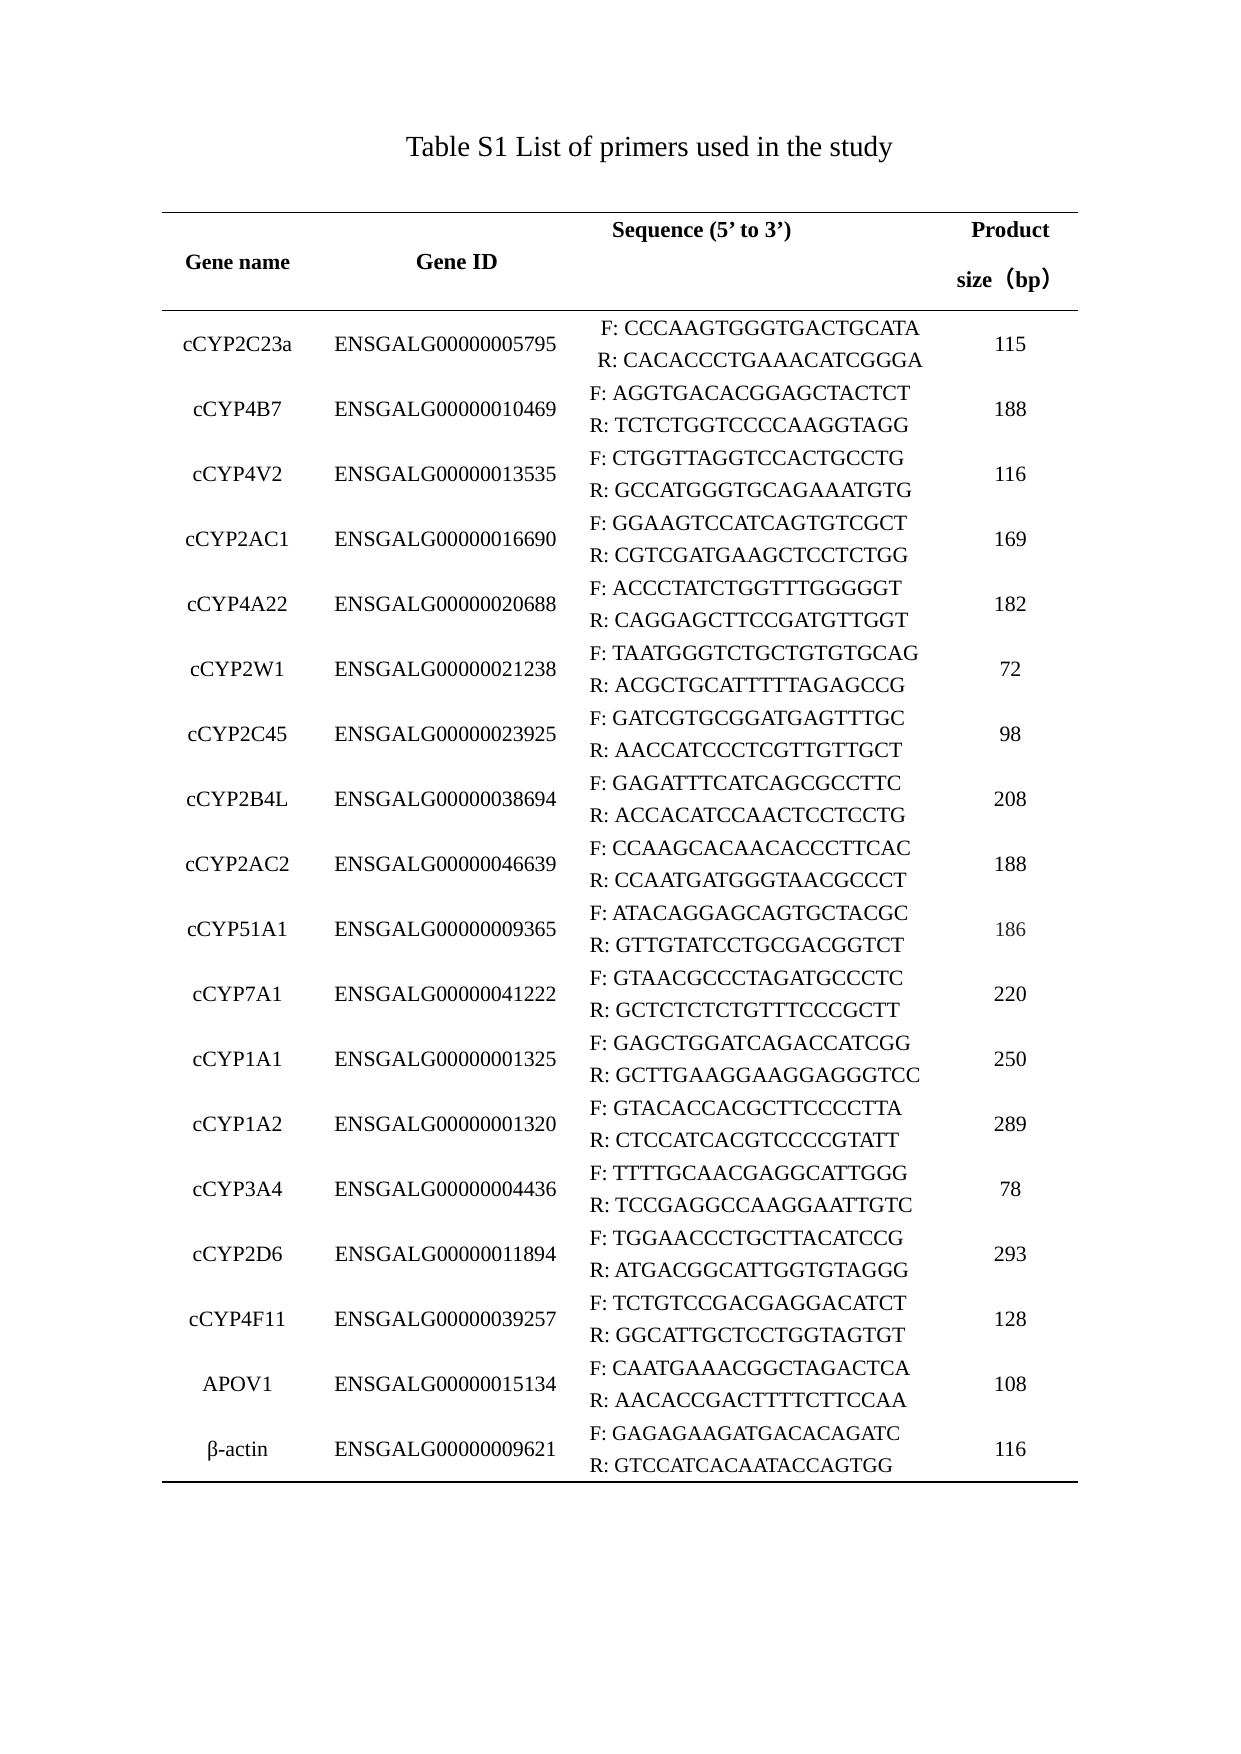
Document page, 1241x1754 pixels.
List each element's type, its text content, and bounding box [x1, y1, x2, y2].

table_cell cCYP2D6 [162, 1221, 312, 1286]
table_cell cCYP4A22 [162, 571, 312, 636]
table_header Gene name [162, 213, 312, 310]
table_cell F: GATCGTGCGGATGAGTTTGC R: AACCATCCCTCGTTGTTGCT [578, 701, 942, 766]
table_cell ENSGALG00000021238 [313, 636, 578, 701]
table_cell cCYP4V2 [162, 441, 312, 506]
table_cell 128 [942, 1286, 1078, 1351]
table_cell 72 [942, 636, 1078, 701]
table_cell cCYP3A4 [162, 1156, 312, 1221]
table_cell APOV1 [162, 1351, 312, 1416]
table_cell 98 [942, 701, 1078, 766]
table_cell β-actin [162, 1416, 312, 1481]
table_cell F: CCCAAGTGGGTGACTGCATA R: CACACCCTGAAACATCGGGA [578, 311, 942, 376]
table_cell cCYP7A1 [162, 961, 312, 1026]
table_cell ENSGALG00000004436 [313, 1156, 578, 1221]
table_cell F: AGGTGACACGGAGCTACTCT R: TCTCTGGTCCCCAAGGTAGG [578, 376, 942, 441]
text Table S1 List of primers used in the study [150, 113, 1090, 178]
table_cell ENSGALG00000001320 [313, 1091, 578, 1156]
table_cell ENSGALG00000005795 [313, 311, 578, 376]
table_cell cCYP4B7 [162, 376, 312, 441]
table_cell F: TGGAACCCTGCTTACATCCG R: ATGACGGCATTGGTGTAGGG [578, 1221, 942, 1286]
table_cell ENSGALG00000009365 [313, 896, 578, 961]
table_cell F: GAGATTTCATCAGCGCCTTC R: ACCACATCCAACTCCTCCTG [578, 766, 942, 831]
table_cell F: ATACAGGAGCAGTGCTACGC R: GTTGTATCCTGCGACGGTCT [578, 896, 942, 961]
table_cell ENSGALG00000015134 [313, 1351, 578, 1416]
table_cell ENSGALG00000041222 [313, 961, 578, 1026]
table_cell F: GAGCTGGATCAGACCATCGG R: GCTTGAAGGAAGGAGGGTCC [578, 1026, 942, 1091]
table_cell ENSGALG00000001325 [313, 1026, 578, 1091]
table_cell 116 [942, 1416, 1078, 1481]
table_cell cCYP2AC2 [162, 831, 312, 896]
table_cell F: GAGAGAAGATGACACAGATC R: GTCCATCACAATACCAGTGG [578, 1416, 942, 1481]
table_header Product size（bp） [942, 213, 1078, 310]
table_cell 293 [942, 1221, 1078, 1286]
table_cell ENSGALG00000011894 [313, 1221, 578, 1286]
table_cell ENSGALG00000016690 [313, 506, 578, 571]
table_cell ENSGALG00000009621 [313, 1416, 578, 1481]
table_cell cCYP51A1 [162, 896, 312, 961]
table_cell 188 [942, 376, 1078, 441]
table_cell ENSGALG00000020688 [313, 571, 578, 636]
table_cell cCYP2C45 [162, 701, 312, 766]
table_cell ENSGALG00000038694 [313, 766, 578, 831]
table_header Gene ID [313, 213, 578, 310]
table_cell 250 [942, 1026, 1078, 1091]
table_cell 78 [942, 1156, 1078, 1221]
table_cell 116 [942, 441, 1078, 506]
table_cell cCYP2AC1 [162, 506, 312, 571]
table_cell 208 [942, 766, 1078, 831]
table_cell 108 [942, 1351, 1078, 1416]
table_cell F: CCAAGCACAACACCCTTCAC R: CCAATGATGGGTAACGCCCT [578, 831, 942, 896]
table_cell cCYP1A2 [162, 1091, 312, 1156]
table_cell 115 [942, 311, 1078, 376]
table_cell ENSGALG00000023925 [313, 701, 578, 766]
table_cell 186 [942, 896, 1078, 961]
table_cell 220 [942, 961, 1078, 1026]
table_cell F: ACCCTATCTGGTTTGGGGGT R: CAGGAGCTTCCGATGTTGGT [578, 571, 942, 636]
table_cell 169 [942, 506, 1078, 571]
table_cell ENSGALG00000046639 [313, 831, 578, 896]
table_cell cCYP2W1 [162, 636, 312, 701]
table_cell cCYP2C23a [162, 311, 312, 376]
table_cell ENSGALG00000013535 [313, 441, 578, 506]
table_cell ENSGALG00000039257 [313, 1286, 578, 1351]
table_cell F: GGAAGTCCATCAGTGTCGCT R: CGTCGATGAAGCTCCTCTGG [578, 506, 942, 571]
table_cell F: GTAACGCCCTAGATGCCCTC R: GCTCTCTCTGTTTCCCGCTT [578, 961, 942, 1026]
table_cell 188 [942, 831, 1078, 896]
table_cell F: TAATGGGTCTGCTGTGTGCAG R: ACGCTGCATTTTTAGAGCCG [578, 636, 942, 701]
table_cell 289 [942, 1091, 1078, 1156]
table_cell ENSGALG00000010469 [313, 376, 578, 441]
table_cell F: GTACACCACGCTTCCCCTTA R: CTCCATCACGTCCCCGTATT [578, 1091, 942, 1156]
table_header Sequence (5’ to 3’) [578, 213, 942, 310]
table_cell F: TCTGTCCGACGAGGACATCT R: GGCATTGCTCCTGGTAGTGT [578, 1286, 942, 1351]
table_cell cCYP2B4L [162, 766, 312, 831]
table_cell F: TTTTGCAACGAGGCATTGGG R: TCCGAGGCCAAGGAATTGTC [578, 1156, 942, 1221]
table_cell F: CTGGTTAGGTCCACTGCCTG R: GCCATGGGTGCAGAAATGTG [578, 441, 942, 506]
table_cell F: CAATGAAACGGCTAGACTCA R: AACACCGACTTTTCTTCCAA [578, 1351, 942, 1416]
table_cell cCYP1A1 [162, 1026, 312, 1091]
table_cell cCYP4F11 [162, 1286, 312, 1351]
table_cell 182 [942, 571, 1078, 636]
